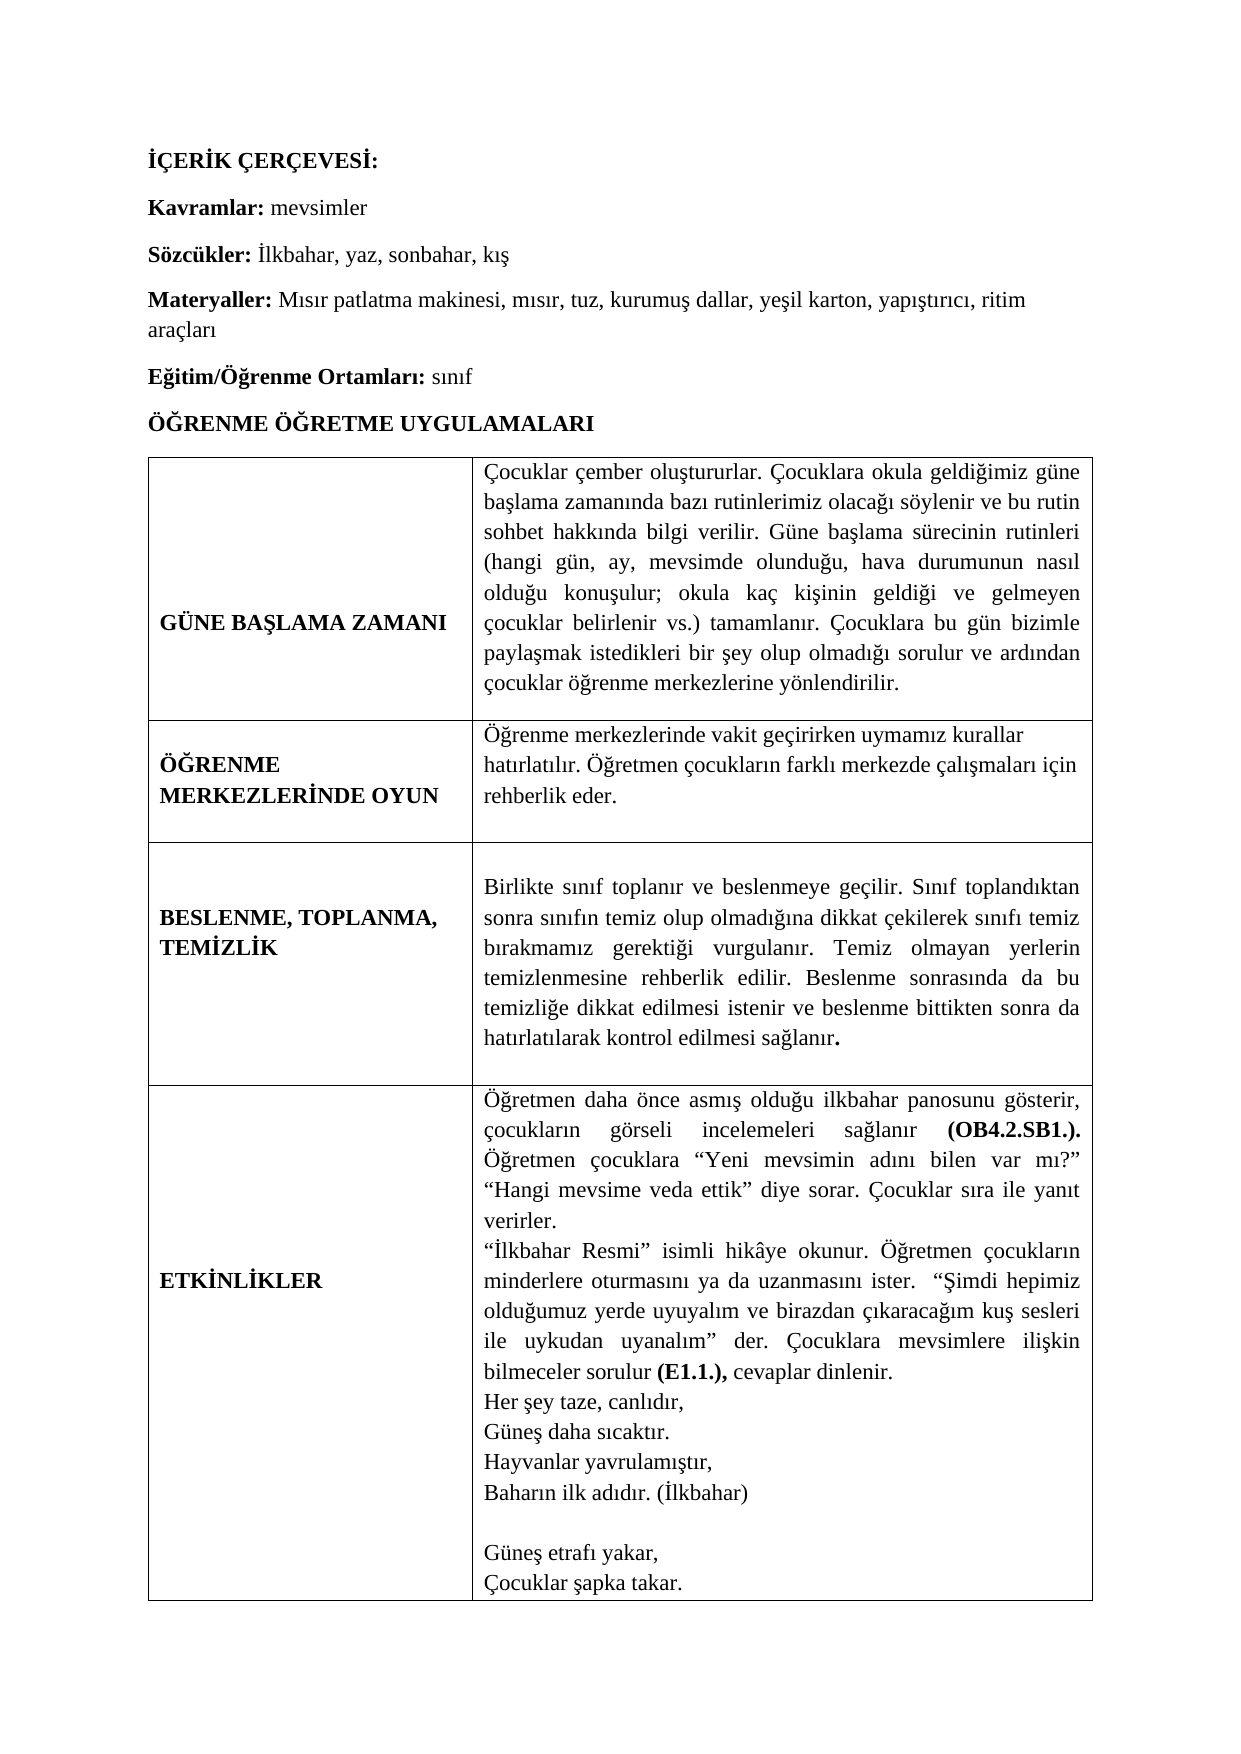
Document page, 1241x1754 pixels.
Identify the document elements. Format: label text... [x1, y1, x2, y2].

table_cell Birlikte sınıf toplanır ve beslenmeye geçilir. Sınıf toplandıktan sonra sınıfın temiz olup olmadığına dikkat çekilerek sınıfı temiz bırakmamız gerektiği vurgulanır. Temiz olmayan yerlerin temizlenmesine rehberlik edilir. Beslenme sonrasında da bu temizliğe dikkat edilmesi istenir ve beslenme bittikten sonra da hatırlatılarak kontrol edilmesi sağlanır. [473, 843, 1092, 1085]
table_header Çocuklar çember oluştururlar. Çocuklara okula geldiğimiz güne başlama zamanında bazı rutinlerimiz olacağı söylenir ve bu rutin sohbet hakkında bilgi verilir. Güne başlama sürecinin rutinleri (hangi gün, ay, mevsimde olunduğu, hava durumunun nasıl olduğu konuşulur; okula kaç kişinin geldiği ve gelmeyen çocuklar belirlenir vs.) tamamlanır. Çocuklara bu gün bizimle paylaşmak istedikleri bir şey olup olmadığı sorulur ve ardından çocuklar öğrenme merkezlerine yönlendirilir. [473, 458, 1092, 720]
text Sözcükler: İlkbahar, yaz, sonbahar, kış [148, 241, 1093, 268]
text Materyaller: Mısır patlatma makinesi, mısır, tuz, kurumuş dallar, yeşil karton, yapıştırıcı, ritim araçları [148, 286, 1093, 342]
table_cell ETKİNLİKLER [149, 1086, 472, 1599]
table_header GÜNE BAŞLAMA ZAMANI [149, 458, 472, 720]
table_cell ÖĞRENME MERKEZLERİNDE OYUN [149, 721, 472, 842]
text İÇERİK ÇERÇEVESİ: [148, 148, 1093, 174]
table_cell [473, 1086, 1092, 1599]
table_cell Öğrenme merkezlerinde vakit geçirirken uymamız kurallar hatırlatılır. Öğretmen çocukların farklı merkezde çalışmaları için rehberlik eder. [473, 721, 1092, 842]
text Kavramlar: mevsimler [148, 194, 1093, 221]
text ÖĞRENME ÖĞRETME UYGULAMALARI [148, 410, 1093, 436]
text Eğitim/Öğrenme Ortamları: sınıf [148, 363, 1093, 389]
table_cell BESLENME, TOPLANMA, TEMİZLİK [149, 843, 472, 1085]
